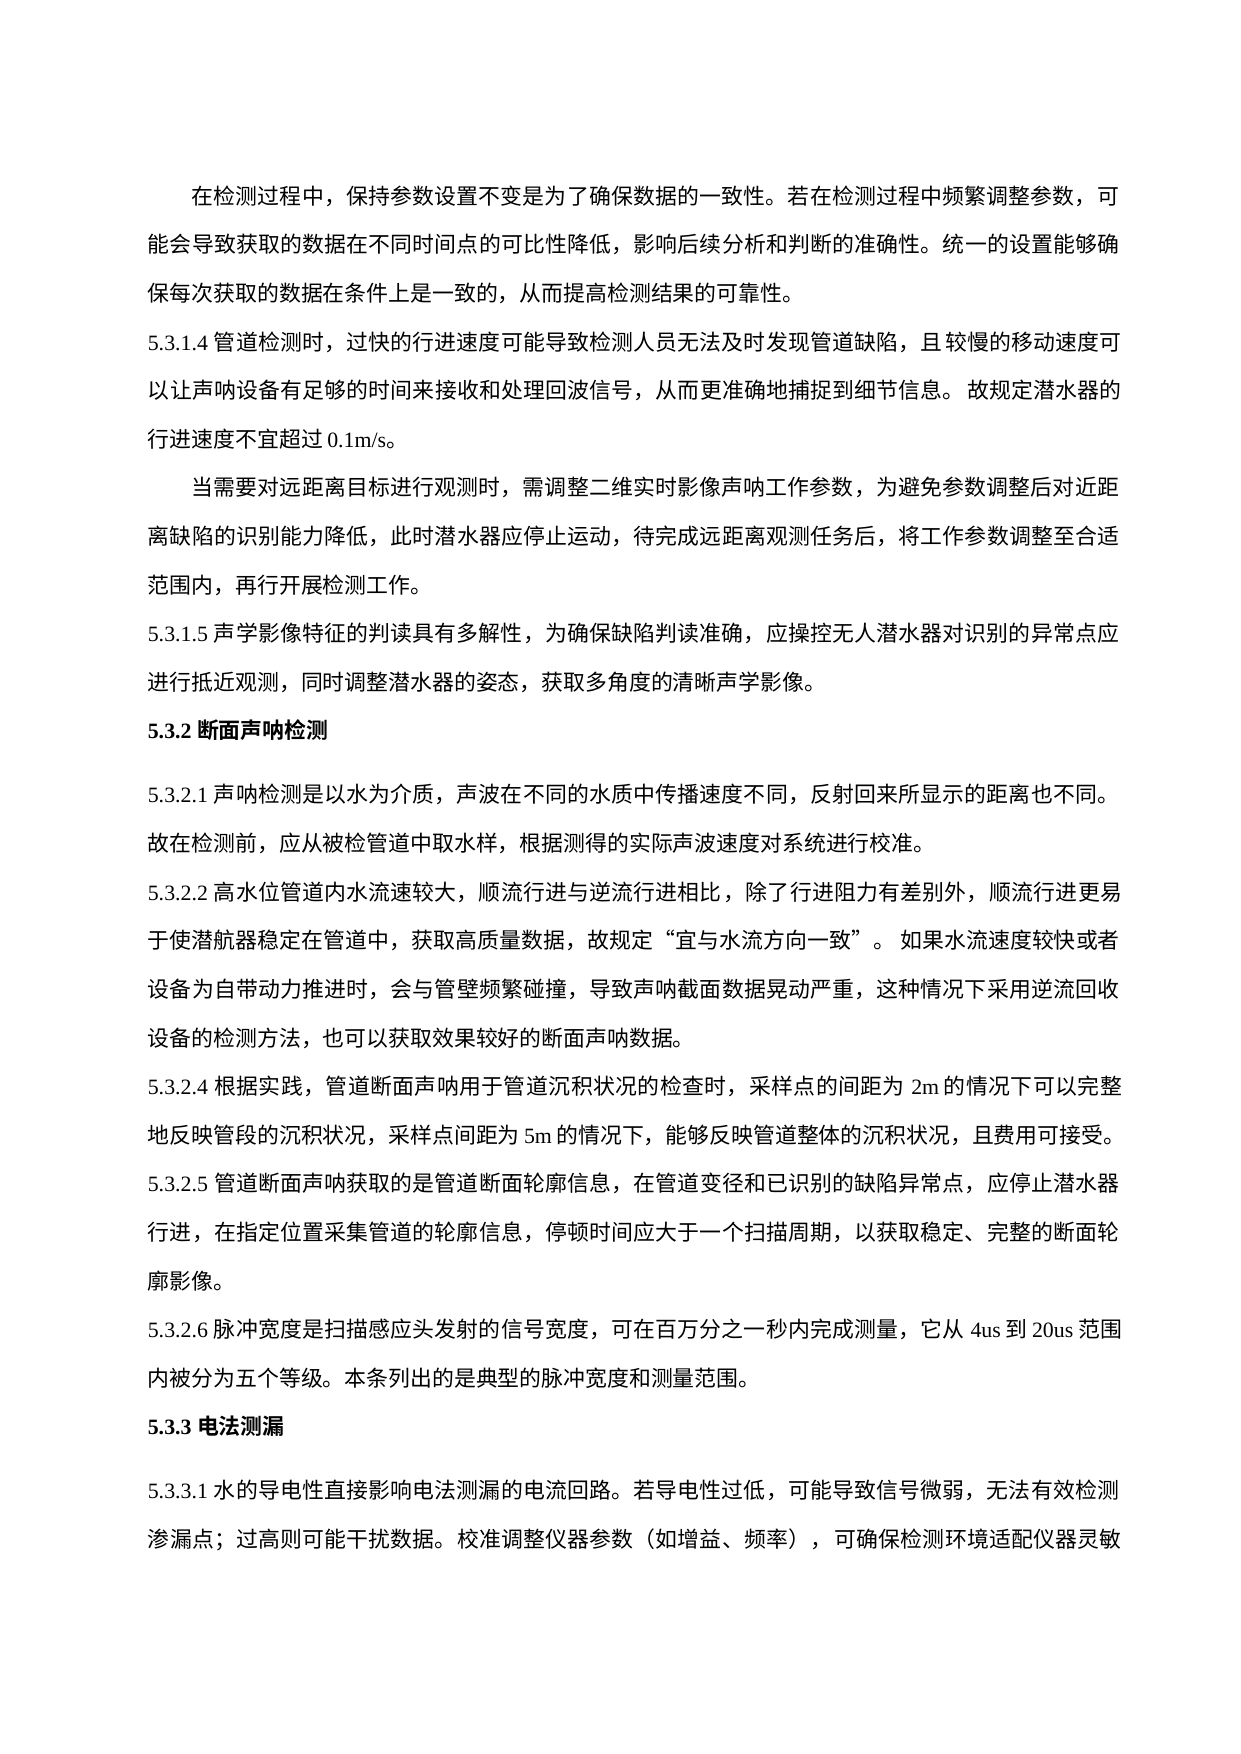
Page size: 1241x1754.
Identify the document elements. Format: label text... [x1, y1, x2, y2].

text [148, 1473, 1122, 1554]
text 5.3.1.5 声学影像特征的判读具有多解性，为确保缺陷判读准确，应操控无人潜水器对识别的异常点应进行抵近观测，同时调整潜水器的姿态，获取多角度的清晰声学影像。 [148, 616, 1122, 697]
text 5.3.2.6 脉冲宽度是扫描感应头发射的信号宽度，可在百万分之一秒内完成测量，它从4us到20us范围内被分为五个等级。本条列出的是典型的脉冲宽度和测量范围。 [148, 1312, 1122, 1393]
text 在检测过程中，保持参数设置不变是为了确保数据的一致性。若在检测过程中频繁调整参数，可能会导致获取的数据在不同时间点的可比性降低，影响后续分析和判断的准确性。统一的设置能够确保每次获取的数据在条件上是一致的，从而提高检测结果的可靠性。 [148, 178, 1122, 308]
subtitle 5.3.2 断面声呐检测 [148, 713, 1122, 745]
text 5.3.2.5 管道断面声呐获取的是管道断面轮廓信息，在管道变径和已识别的缺陷异常点，应停止潜水器行进，在指定位置采集管道的轮廓信息，停顿时间应大于一个扫描周期，以获取稳定、完整的断面轮廓影像。 [148, 1166, 1122, 1296]
text 5.3.2.2 高水位管道内水流速较大，顺流行进与逆流行进相比，除了行进阻力有差别外，顺流行进更易于使潜航器稳定在管道中，获取高质量数据，故规定“宜与水流方向一致”。 如果水流速度较快或者设备为自带动力推进时，会与管壁频繁碰撞，导致声呐截面数据晃动严重，这种情况下采用逆流回收设备的检测方法，也可以获取效果较好的断面声呐数据。 [148, 874, 1122, 1053]
text 当需要对远距离目标进行观测时，需调整二维实时影像声呐工作参数，为避免参数调整后对近距离缺陷的识别能力降低，此时潜水器应停止运动，待完成远距离观测任务后，将工作参数调整至合适范围内，再行开展检测工作。 [148, 470, 1122, 600]
text 5.3.2.1 声呐检测是以水为介质，声波在不同的水质中传播速度不同，反射回来所显示的距离也不同。故在检测前，应从被检管道中取水样，根据测得的实际声波速度对系统进行校准。 [148, 777, 1122, 858]
subtitle 5.3.3 电法测漏 [148, 1409, 1122, 1441]
text 5.3.1.4 管道检测时，过快的行进速度可能导致检测人员无法及时发现管道缺陷，且较慢的移动速度可以让声呐设备有足够的时间来接收和处理回波信号，从而更准确地捕捉到细节信息。故规定潜水器的行进速度不宜超过0.1m/s。 [148, 324, 1122, 454]
text 5.3.2.4 根据实践，管道断面声呐用于管道沉积状况的检查时，采样点的间距为2m的情况下可以完整地反映管段的沉积状况，采样点间距为5m的情况下，能够反映管道整体的沉积状况，且费用可接受。 [148, 1069, 1122, 1150]
